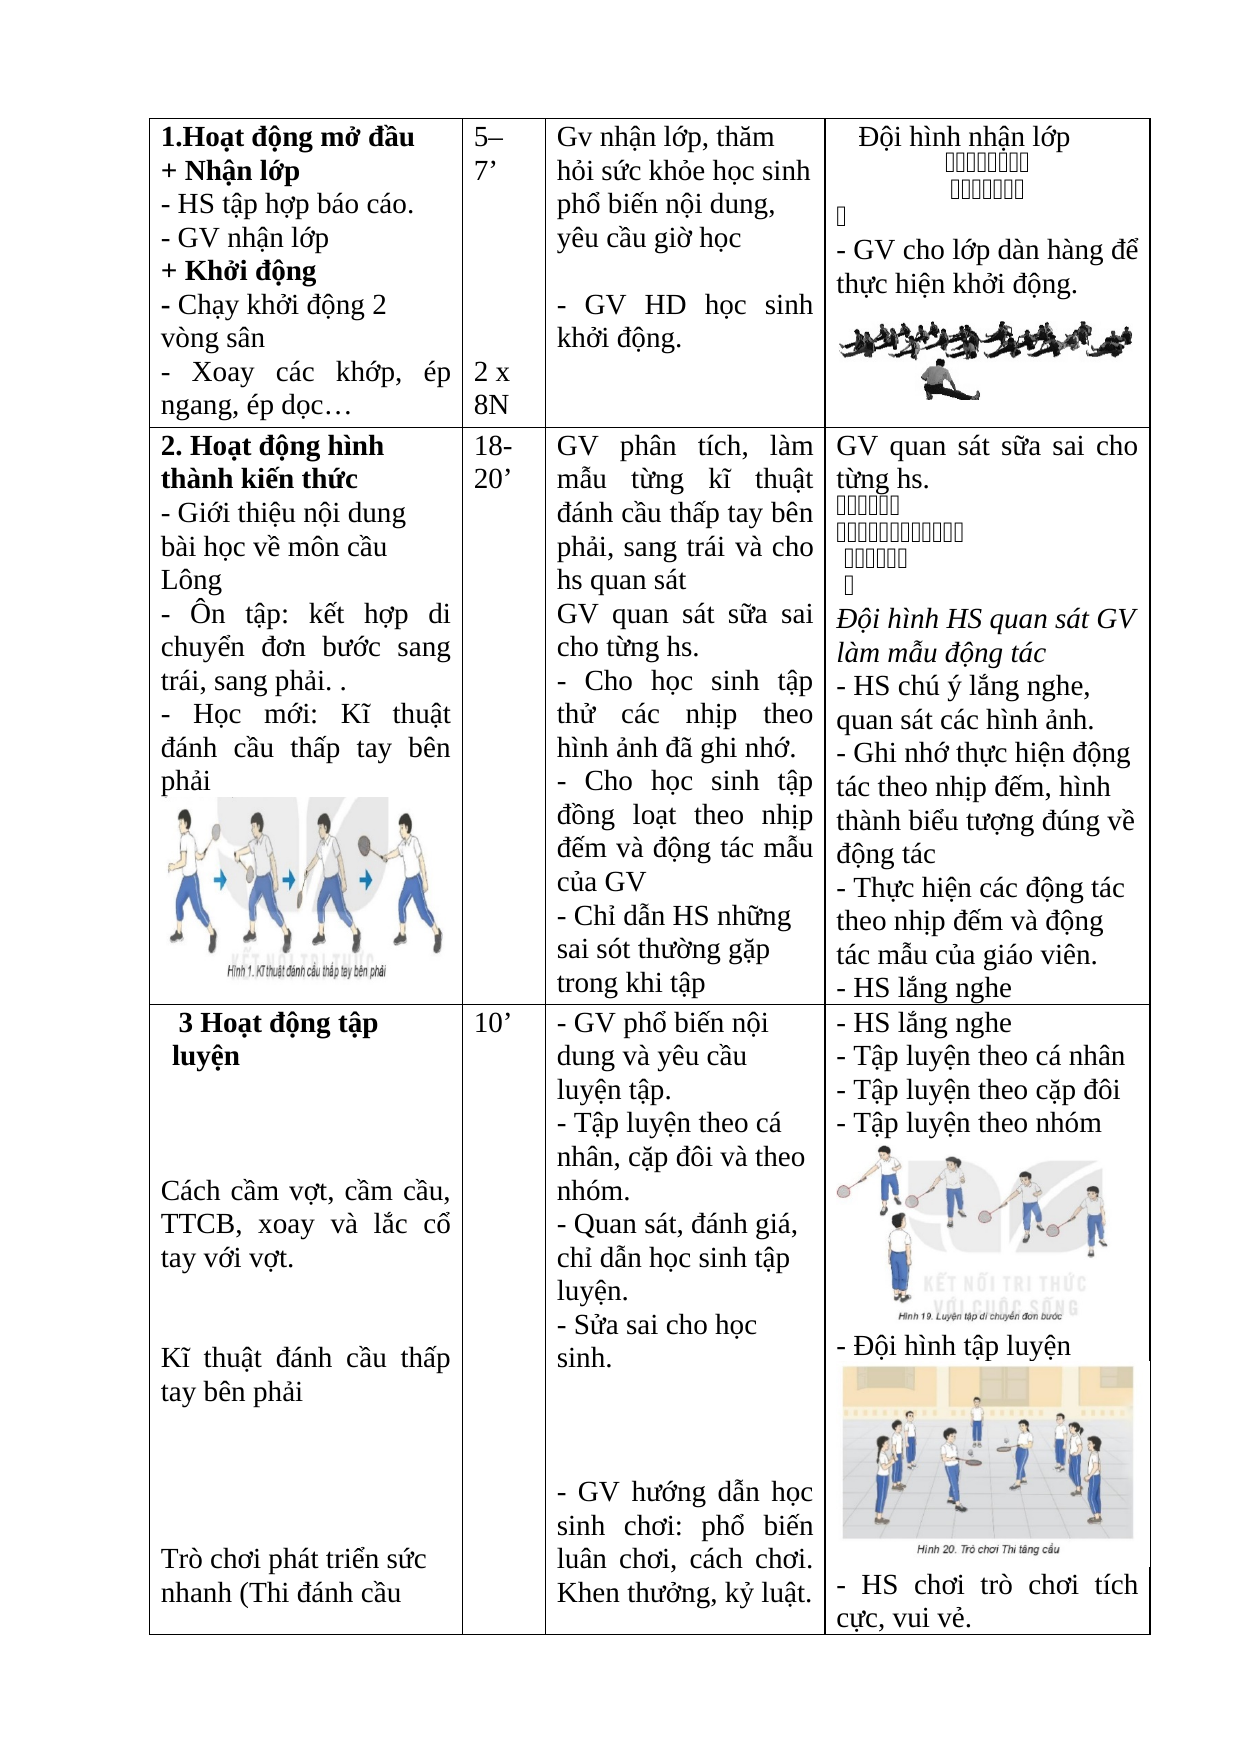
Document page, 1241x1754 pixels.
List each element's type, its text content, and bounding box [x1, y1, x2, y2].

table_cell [546, 1005, 824, 1634]
table_cell 5– 7’ 2 x 8N [463, 119, 545, 427]
table_cell 18-20’ [463, 428, 545, 1004]
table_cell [826, 1005, 1149, 1634]
picture [160, 797, 449, 985]
picture [836, 1361, 1150, 1567]
table_cell 1.Hoạt động mở đầu + Nhận lớp - HS tập hợp báo cáo. - GV nhận lớp + Khởi động - Chạy khởi động 2 vòng sân - Xoay các khớp, ép ngang, ép dọc… [150, 119, 462, 427]
table_cell GV quan sát sữa sai cho từng hs. Đội hình HS quan sát GV làm mẫu động tác - HS chú ý lắng nghe, quan sát các hình ảnh. - Ghi nhớ thực hiện động tác theo nhịp đếm, hình thành biểu tượng đúng về động tác - Thực hiện các động tác theo nhịp đếm và động tác mẫu của giáo viên. - HS lắng nghe [826, 428, 1149, 1004]
table_cell 2. Hoạt động hình thành kiến thức - Giới thiệu nội dung bài học về môn cầu Lông - Ôn tập: kết hợp di chuyển đơn bước sang trái, sang phải. . - Học mới: Kĩ thuật đánh cầu thấp tay bên phải [150, 428, 462, 1004]
table_cell Đội hình nhận lớp - GV cho lớp dàn hàng để thực hiện khởi động. [826, 119, 1149, 427]
table_cell Gv nhận lớp, thăm hỏi sức khỏe học sinh phổ biến nội dung, yêu cầu giờ học - GV HD học sinh khởi động. [546, 119, 824, 427]
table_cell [150, 1005, 462, 1634]
picture [836, 1139, 1116, 1328]
table_cell 10’ [463, 1005, 545, 1634]
table_cell GV phân tích, làm mẫu từng kĩ thuật đánh cầu thấp tay bên phải, sang trái và cho hs quan sát GV quan sát sữa sai cho từng hs. - Cho học sinh tập thử các nhịp theo hình ảnh đã ghi nhớ. - Cho học sinh tập đồng loạt theo nhịp đếm và động tác mẫu của GV - Chỉ dẫn HS những sai sót thường gặp trong khi tập [546, 428, 824, 1004]
